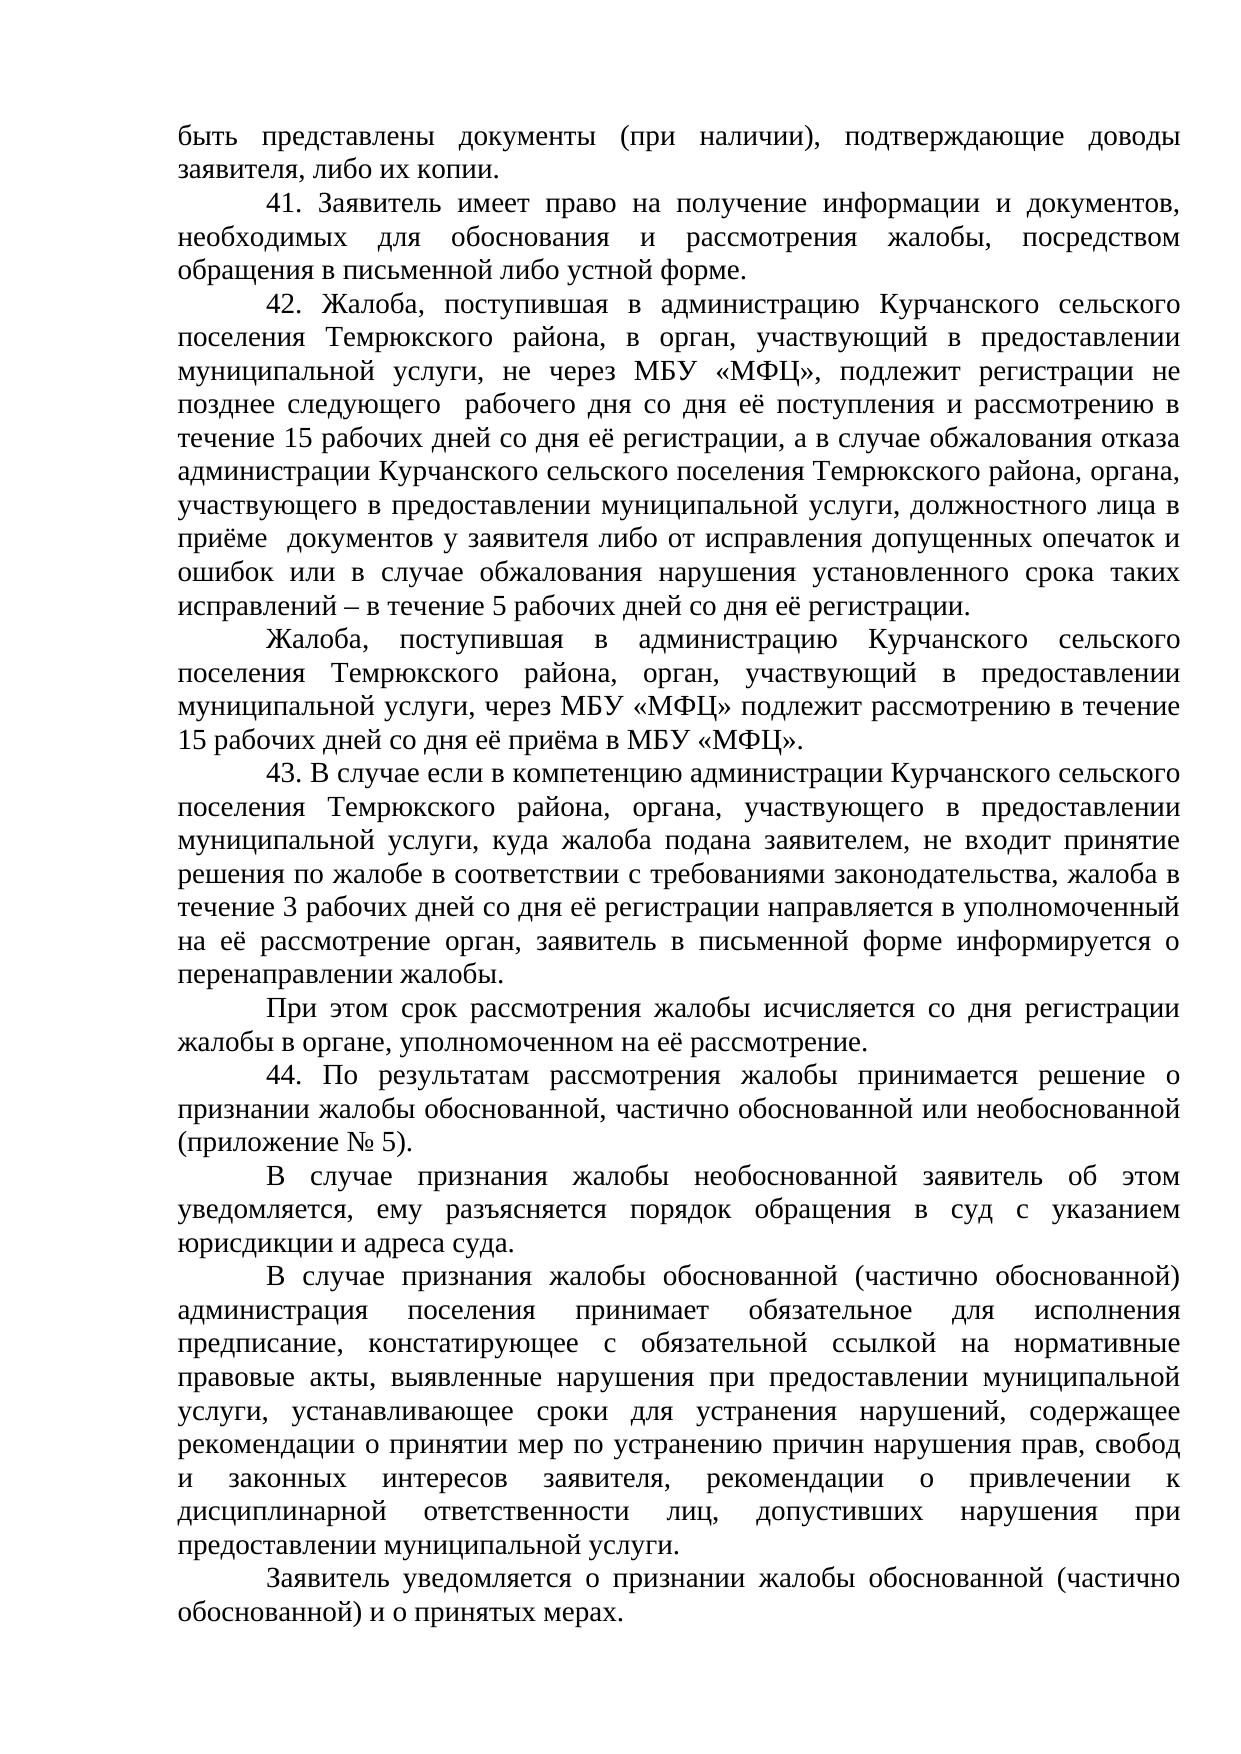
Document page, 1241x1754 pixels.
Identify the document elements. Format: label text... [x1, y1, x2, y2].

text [177, 118, 1181, 185]
text Жалоба, поступившая в администрацию Курчанского сельского поселения Темрюкского района, орган, участвующий в предоставлении муниципальной услуги, через МБУ «МФЦ» подлежит рассмотрению в течение 15 рабочих дней со дня её приёма в МБУ «МФЦ». [177, 621, 1181, 755]
text Заявитель уведомляется о признании жалобы обоснованной (частично обоснованной) и о принятых мерах. [177, 1560, 1181, 1627]
text В случае признания жалобы необоснованной заявитель об этом уведомляется, ему разъясняется порядок обращения в суд с указанием юрисдикции и адреса суда. [177, 1158, 1181, 1258]
text При этом срок рассмотрения жалобы исчисляется со дня регистрации жалобы в органе, уполномоченном на её рассмотрение. [177, 990, 1181, 1057]
text 41. Заявитель имеет право на получение информации и документов, необходимых для обоснования и рассмотрения жалобы, посредством обращения в письменной либо устной форме. [177, 185, 1181, 286]
text 44. По результатам рассмотрения жалобы принимается решение о признании жалобы обоснованной, частично обоснованной или необоснованной (приложение № 5). [177, 1057, 1181, 1158]
text 43. В случае если в компетенцию администрации Курчанского сельского поселения Темрюкского района, органа, участвующего в предоставлении муниципальной услуги, куда жалоба подана заявителем, не входит принятие решения по жалобе в соответствии с требованиями законодательства, жалоба в течение 3 рабочих дней со дня её регистрации направляется в уполномоченный на её рассмотрение орган, заявитель в письменной форме информируется о перенаправлении жалобы. [177, 755, 1181, 990]
text В случае признания жалобы обоснованной (частично обоснованной) администрация поселения принимает обязательное для исполнения предписание, констатирующее с обязательной ссылкой на нормативные правовые акты, выявленные нарушения при предоставлении муниципальной услуги, устанавливающее сроки для устранения нарушений, содержащее рекомендации о принятии мер по устранению причин нарушения прав, свобод и законных интересов заявителя, рекомендации о привлечении к дисциплинарной ответственности лиц, допустивших нарушения при предоставлении муниципальной услуги. [177, 1258, 1181, 1560]
text 42. Жалоба, поступившая в администрацию Курчанского сельского поселения Темрюкского района, в орган, участвующий в предоставлении муниципальной услуги, не через МБУ «МФЦ», подлежит регистрации не позднее следующего рабочего дня со дня её поступления и рассмотрению в течение 15 рабочих дней со дня её регистрации, а в случае обжалования отказа администрации Курчанского сельского поселения Темрюкского района, органа, участвующего в предоставлении муниципальной услуги, должностного лица в приёме документов у заявителя либо от исправления допущенных опечаток и ошибок или в случае обжалования нарушения установленного срока таких исправлений – в течение 5 рабочих дней со дня её регистрации. [177, 286, 1181, 621]
